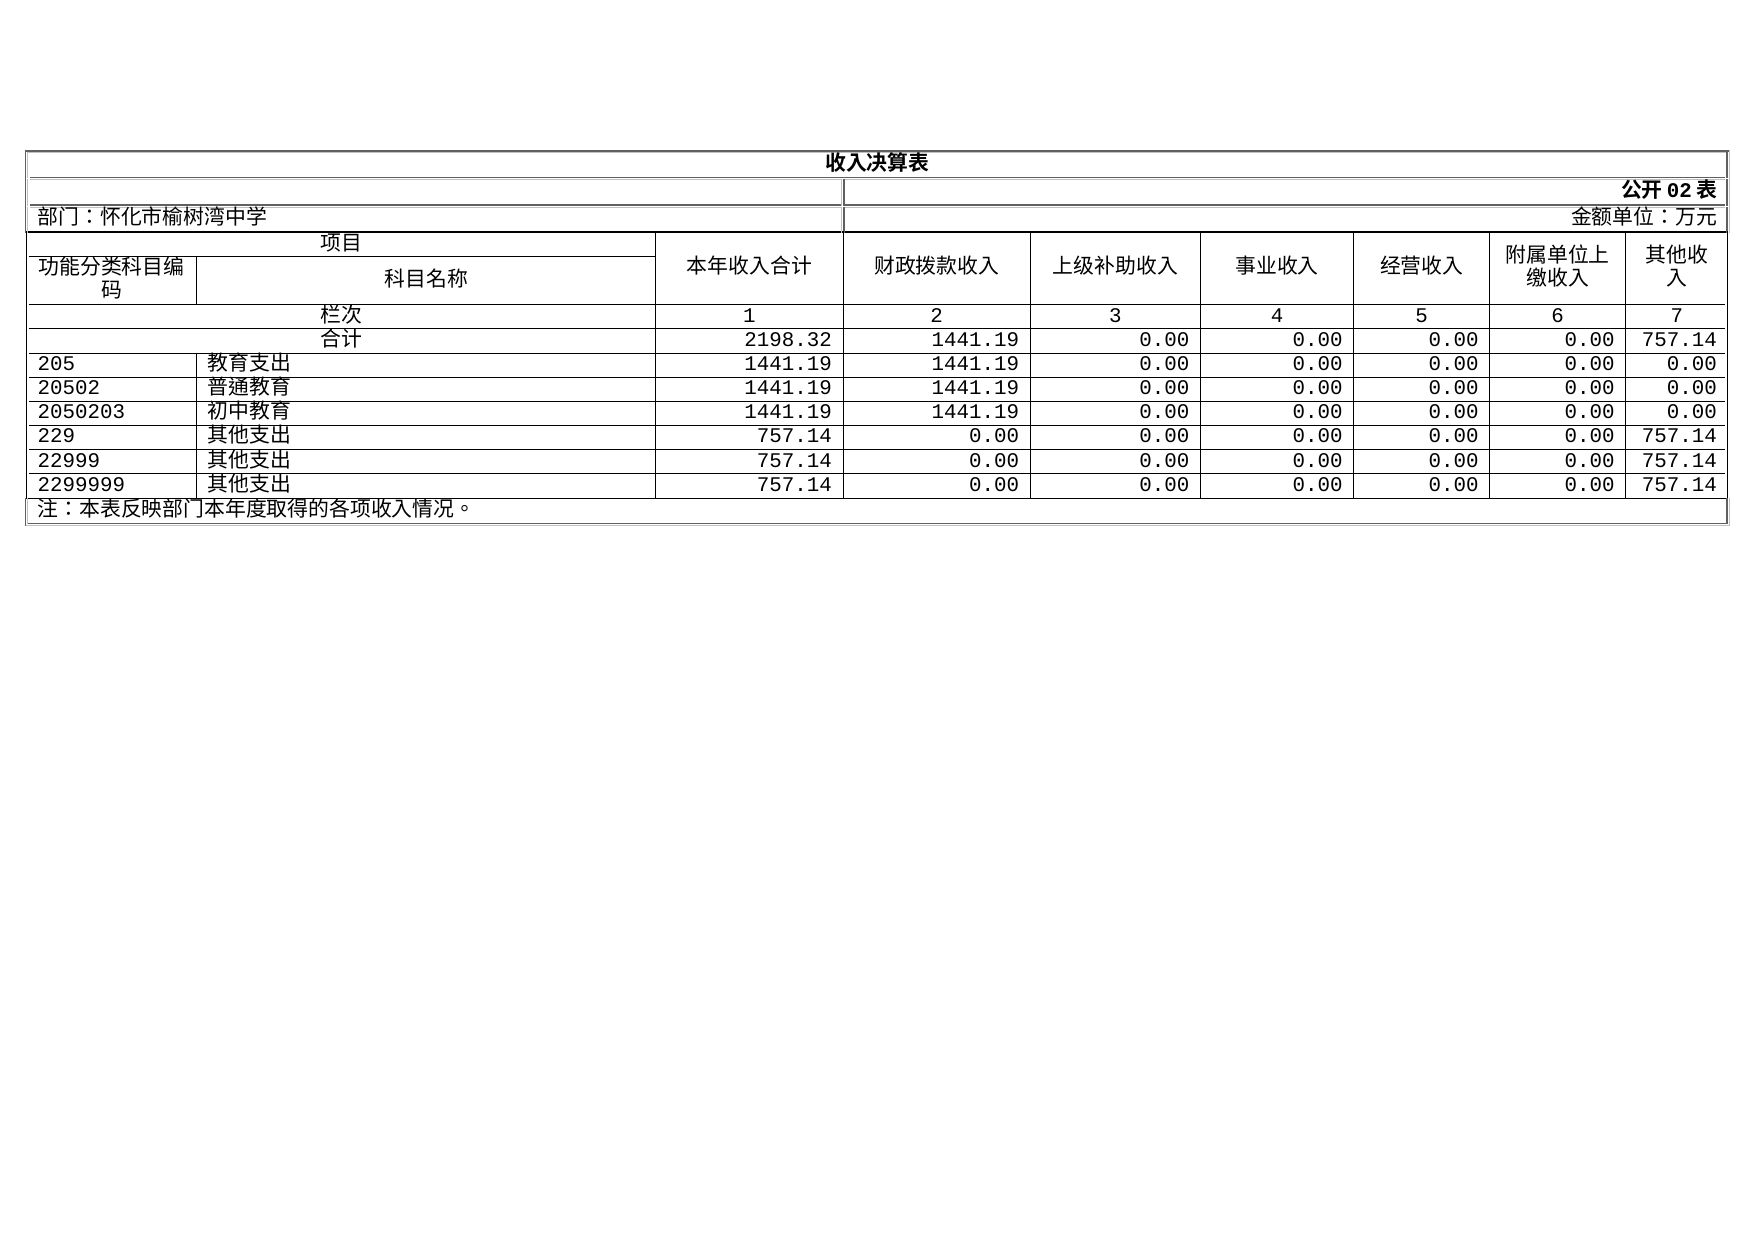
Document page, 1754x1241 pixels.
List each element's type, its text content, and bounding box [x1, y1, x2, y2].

table_cell 0.00 [844, 474, 1030, 497]
table_cell 0.00 [1031, 354, 1200, 377]
table_cell 20502 [27, 377, 196, 401]
table_cell 0.00 [1490, 450, 1625, 473]
table_cell 0.00 [1031, 450, 1200, 473]
table_cell 1 [656, 305, 843, 328]
table_cell 本年收入合计 [656, 233, 843, 304]
table_cell 普通教育 [197, 378, 655, 401]
table_cell 0.00 [844, 426, 1030, 449]
table_cell 0.00 [1354, 354, 1489, 377]
table_cell 0.00 [1031, 402, 1200, 425]
table_cell 2198.32 [656, 329, 843, 352]
table_cell 0.00 [1201, 378, 1353, 401]
table_cell 0.00 [1354, 378, 1489, 401]
table_cell 栏次 [27, 304, 655, 328]
table_cell 0.00 [1201, 329, 1353, 352]
table_cell 事业收入 [1201, 233, 1353, 304]
table_cell 757.14 [656, 450, 843, 473]
table_cell 757.14 [1626, 473, 1727, 497]
table_cell 757.14 [656, 426, 843, 449]
table_cell [26, 177, 843, 204]
table_cell 757.14 [656, 474, 843, 497]
table_cell 0.00 [844, 450, 1030, 473]
table_cell 0.00 [1354, 329, 1489, 352]
table_cell 0.00 [1490, 474, 1625, 497]
table_cell 经营收入 [1354, 233, 1489, 304]
table_cell 3 [1031, 305, 1200, 328]
table_cell 0.00 [1201, 354, 1353, 377]
table_cell 0.00 [1354, 450, 1489, 473]
table_cell 229 [27, 425, 196, 449]
table_cell 1441.19 [656, 402, 843, 425]
table_cell 1441.19 [656, 378, 843, 401]
table_cell 合计 [27, 328, 655, 352]
table_cell 其他收入 [1626, 233, 1727, 304]
table_cell 0.00 [1626, 377, 1727, 401]
table_cell 757.14 [1626, 425, 1727, 449]
table_cell 1441.19 [656, 354, 843, 377]
table_cell 4 [1201, 305, 1353, 328]
table_cell 财政拨款收入 [844, 233, 1030, 304]
table_cell 0.00 [1626, 353, 1727, 377]
table_cell 0.00 [1201, 402, 1353, 425]
table_cell 功能分类科目编码 [27, 256, 196, 304]
table_cell 6 [1490, 305, 1625, 328]
table_cell 2050203 [27, 401, 196, 425]
table_cell 教育支出 [197, 354, 655, 377]
table_cell 0.00 [1354, 402, 1489, 425]
table_cell 注：本表反映部门本年度取得的各项收入情况。 [28, 499, 1726, 523]
table_cell 科目名称 [197, 257, 655, 304]
table_cell 0.00 [1201, 450, 1353, 473]
table_cell 0.00 [1031, 329, 1200, 352]
table_cell 0.00 [1201, 426, 1353, 449]
table_cell 其他支出 [197, 450, 655, 473]
table_cell 757.14 [1626, 328, 1727, 352]
table_cell 金额单位：万元 [845, 204, 1727, 231]
table_cell 0.00 [1490, 426, 1625, 449]
table_cell 0.00 [1490, 378, 1625, 401]
table_cell 公开02表 [843, 177, 1728, 204]
table_cell 205 [27, 353, 196, 377]
table_cell 0.00 [1490, 354, 1625, 377]
table_cell 初中教育 [197, 402, 655, 425]
table_cell 0.00 [1490, 402, 1625, 425]
table_cell 1441.19 [844, 378, 1030, 401]
table_cell 其他支出 [197, 426, 655, 449]
table_cell 2 [844, 305, 1030, 328]
table_cell 其他支出 [197, 474, 655, 497]
table_cell 0.00 [1031, 474, 1200, 497]
table_cell 0.00 [1354, 474, 1489, 497]
table_cell 5 [1354, 305, 1489, 328]
table_cell 1441.19 [844, 329, 1030, 352]
table_cell 0.00 [1490, 329, 1625, 352]
table_header 收入决算表 [28, 153, 1726, 177]
table_cell 757.14 [1626, 449, 1727, 473]
table_cell 项目 [27, 233, 655, 256]
table_cell 附属单位上缴收入 [1490, 233, 1625, 304]
table_cell 上级补助收入 [1031, 233, 1200, 304]
table_cell 22999 [27, 449, 196, 473]
table_cell 2299999 [27, 473, 196, 497]
table_cell 0.00 [1626, 401, 1727, 425]
table_cell 1441.19 [844, 354, 1030, 377]
table_cell 0.00 [1354, 426, 1489, 449]
table_cell 部门：怀化市榆树湾中学 [28, 204, 841, 231]
table_cell 7 [1626, 304, 1727, 328]
table_cell 1441.19 [844, 402, 1030, 425]
table_cell 0.00 [1201, 474, 1353, 497]
table_cell 0.00 [1031, 426, 1200, 449]
table_cell 0.00 [1031, 378, 1200, 401]
